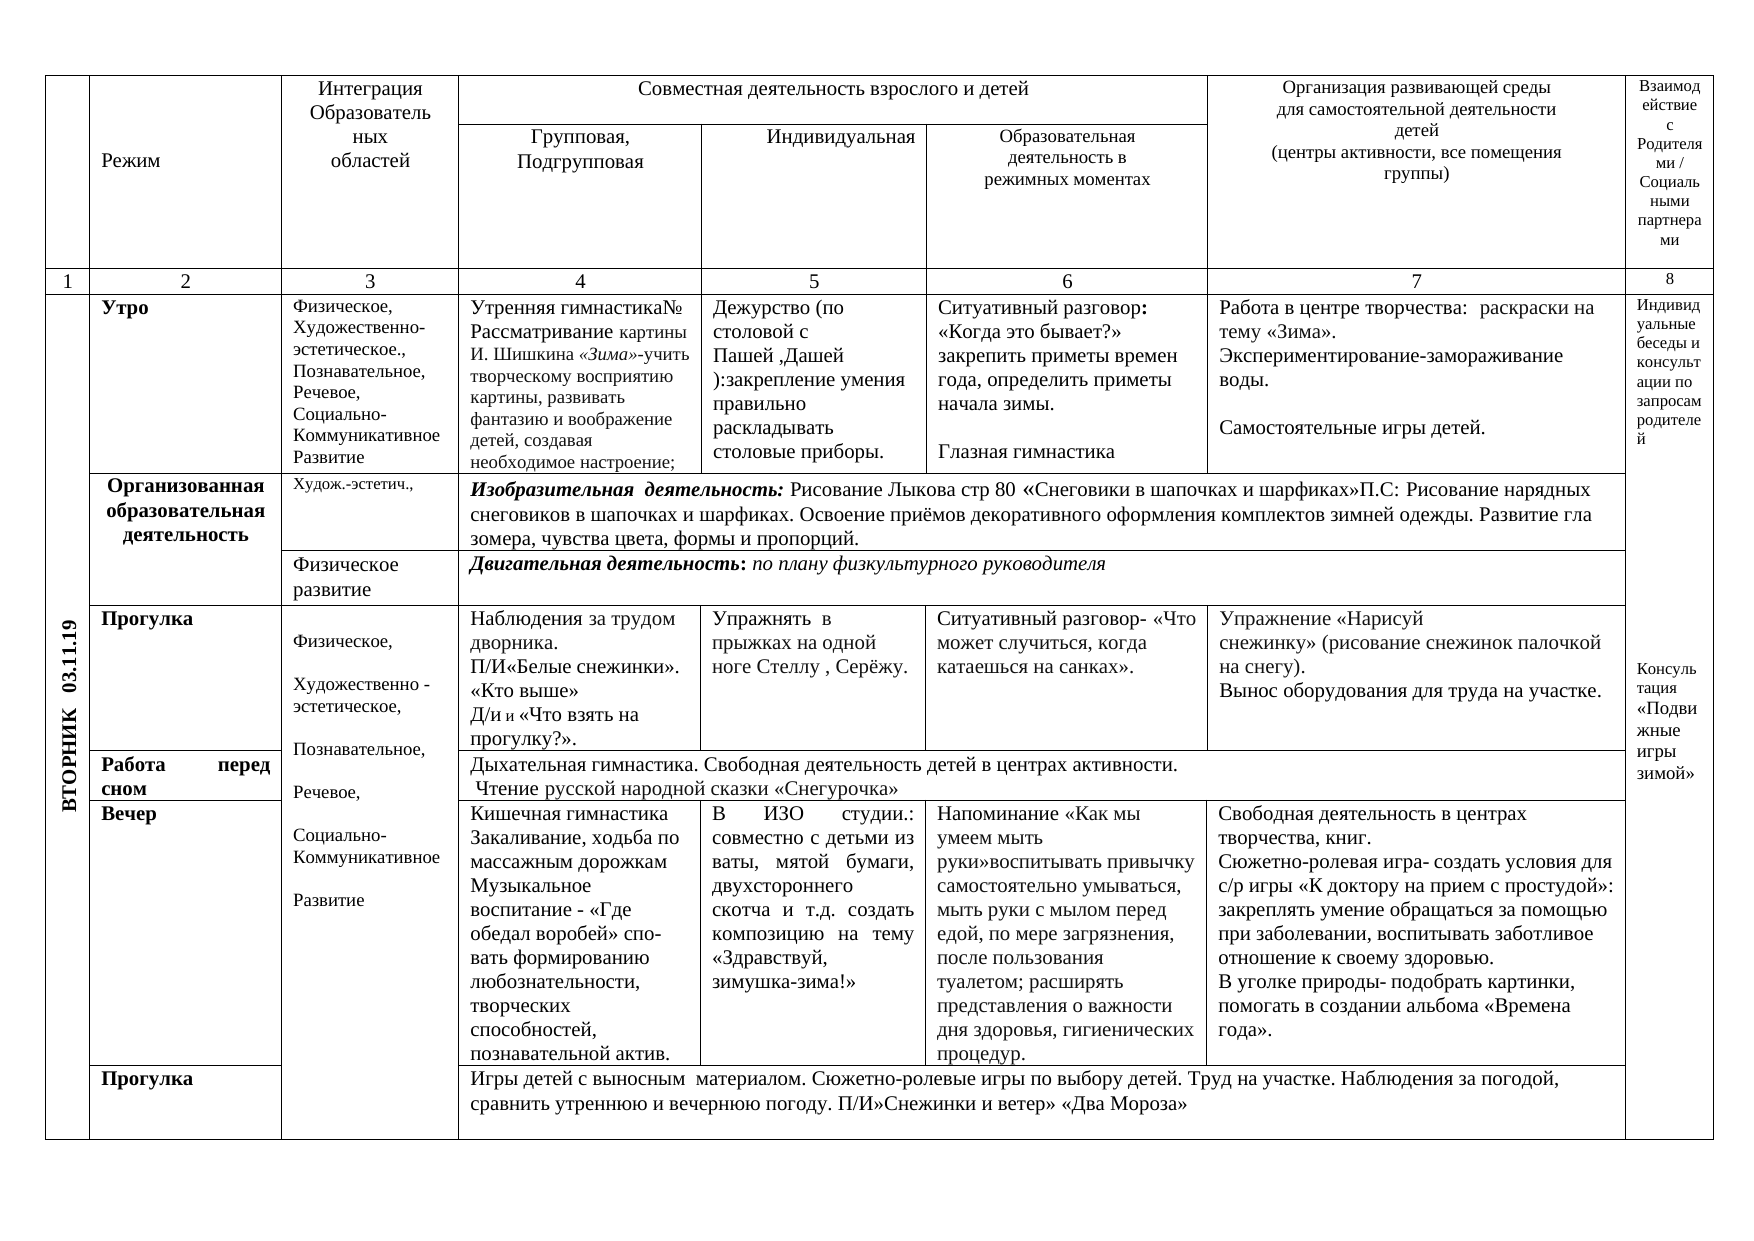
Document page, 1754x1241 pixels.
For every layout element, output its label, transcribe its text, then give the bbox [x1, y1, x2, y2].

table_cell 6 [927, 269, 1207, 294]
table_cell Ситуативный разговор: «Когда это бывает?» закрепить приметы времен года, определить приметы начала зимы. Глазная гимнастика [927, 295, 1207, 472]
table_cell Индивидуальные беседы и консультации по запросам родителей Консультация «Подвижные игры зимой» [1626, 295, 1713, 1138]
table_cell Игры детей с выносным материалом. Сюжетно-ролевые игры по выбору детей. Труд на участке. Наблюдения за погодой, сравнить утреннюю и вечернюю погоду. П/И»Снежинки и ветер» «Два Мороза» [459, 1066, 1625, 1138]
table_cell Худож.-эстетич., [282, 474, 458, 550]
table_cell 3 [282, 269, 458, 294]
table_cell Организованная образовательная деятельность [90, 474, 281, 605]
table_cell Совместная деятельность взрослого и детей [459, 76, 1207, 123]
table_cell Изобразительная деятельность: Рисование Лыкова стр 80 «Снеговики в шапочках и шарфиках»П.С: Рисование нарядных снеговиков в шапочках и шарфиках. Освоение приёмов декоративного оформления комплектов зимней одежды. Развитие гла зомера, чувства цвета, формы и пропорций. [459, 474, 1625, 550]
table_cell Групповая, Подгрупповая [459, 125, 701, 268]
table_cell Свободная деятельность в центрах творчества, книг. Сюжетно-ролевая игра- создать условия для с/р игры «К доктору на прием с простудой»: закреплять умение обращаться за помощью при заболевании, воспитывать заботливое отношение к своему здоровью. В уголке природы- подобрать картинки, помогать в создании альбома «Времена года». [1207, 801, 1625, 1065]
table_cell Физическое, Художественно - эстетическое, Познавательное, Речевое, Социально- Коммуникативное Развитие [282, 606, 458, 1138]
table_cell Прогулка [90, 1066, 281, 1138]
table_cell ВТОРНИК 03.11.19 [46, 295, 89, 1138]
table_cell Работа в центре творчества: раскраски на тему «Зима». Экспериментирование-замораживание воды. Самостоятельные игры детей. [1208, 295, 1625, 472]
table_cell Физическое развитие [282, 551, 458, 605]
table_cell Физическое, Художественно-эстетическое., Познавательное, Речевое, Социально- Коммуникативное Развитие [282, 295, 458, 472]
table_cell 2 [90, 269, 281, 294]
table_cell Вечер [90, 801, 281, 1065]
table_cell Ситуативный разговор- «Что может случиться, когда катаешься на санках». [926, 606, 1207, 750]
table_cell Режим [90, 76, 281, 268]
table_cell 1 [46, 269, 89, 294]
table_cell Кишечная гимнастика Закаливание, ходьба по массажным дорожкам Музыкальное воспитание - «Где обедал воробей» спо-вать формированию любознательности, творческих способностей, познавательной актив. [459, 801, 700, 1065]
table_cell Взаимодействие с Родителями / Социальными партнерами [1626, 76, 1713, 268]
table_cell Прогулка [90, 606, 281, 750]
table_cell Работа перед сном [90, 751, 281, 799]
table_cell Дыхательная гимнастика. Свободная деятельность детей в центрах активности. Чтение русской народной сказки «Снегурочка» [459, 751, 1625, 799]
table_cell Образовательная деятельность в режимных моментах [927, 125, 1207, 268]
table_cell 8 [1626, 269, 1713, 294]
table_cell Утренняя гимнастика№ Рассматривание картины И. Шишкина «Зима»-учить творческому восприятию картины, развивать фантазию и воображение детей, создавая необходимое настроение; [459, 295, 701, 472]
table_cell Дежурство (по столовой с Пашей ,Дашей):закрепление умения правильно раскладывать столовые приборы. [702, 295, 926, 472]
table_cell Упражнение «Нарисуй снежинку» (рисование снежинок палочкой на снегу). Вынос оборудования для труда на участке. [1208, 606, 1625, 750]
table_cell Напоминание «Как мы умеем мыть руки»воспитывать привычку самостоятельно умываться, мыть руки с мылом перед едой, по мере загрязнения, после пользования туалетом; расширять представления о важности дня здоровья, гигиенических процедур. [926, 801, 1206, 1065]
table_cell Двигательная деятельность: по плану физкультурного руководителя [459, 551, 1625, 605]
table_cell 4 [459, 269, 701, 294]
table_cell В ИЗО студии.: совместно с детьми из ваты, мятой бумаги, двухстороннего скотча и т.д. создать композицию на тему «Здравствуй, зимушка-зима!» [701, 801, 925, 1065]
table_cell Организация развивающей среды для самостоятельной деятельности детей (центры активности, все помещения группы) [1208, 76, 1625, 268]
table_cell Индивидуальная [702, 125, 926, 268]
table_cell 7 [1208, 269, 1625, 294]
table_cell 5 [702, 269, 926, 294]
table_cell Утро [90, 295, 281, 472]
table_cell Интеграция Образователь ных областей [282, 76, 458, 268]
table_cell Наблюдения за трудом дворника. П/И«Белые снежинки». «Кто выше» Д/и и «Что взять на прогулку?». [459, 606, 700, 750]
table_cell Упражнять в прыжках на одной ноге Стеллу , Серёжу. [701, 606, 925, 750]
table_cell [46, 76, 89, 268]
